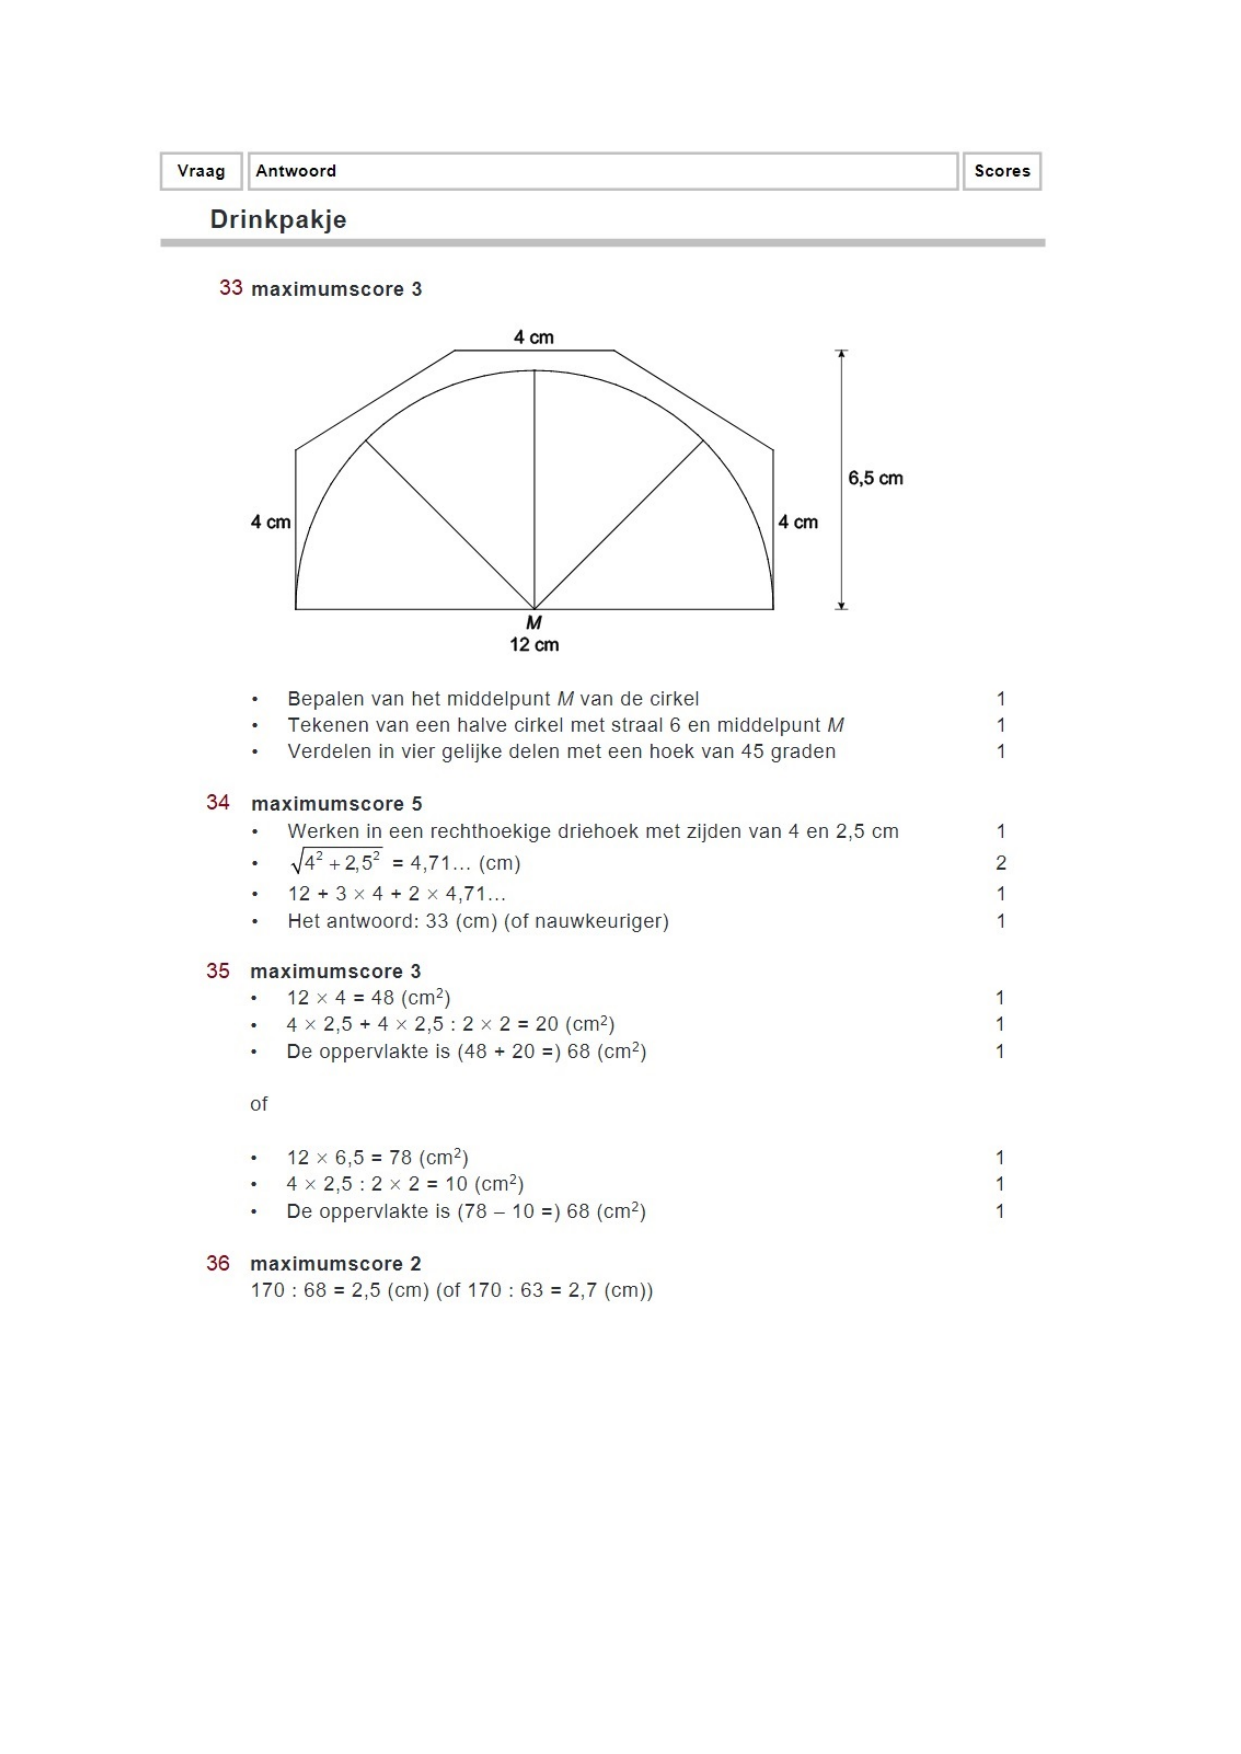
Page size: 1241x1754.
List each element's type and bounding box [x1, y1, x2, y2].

picture [147, 147, 1093, 1310]
